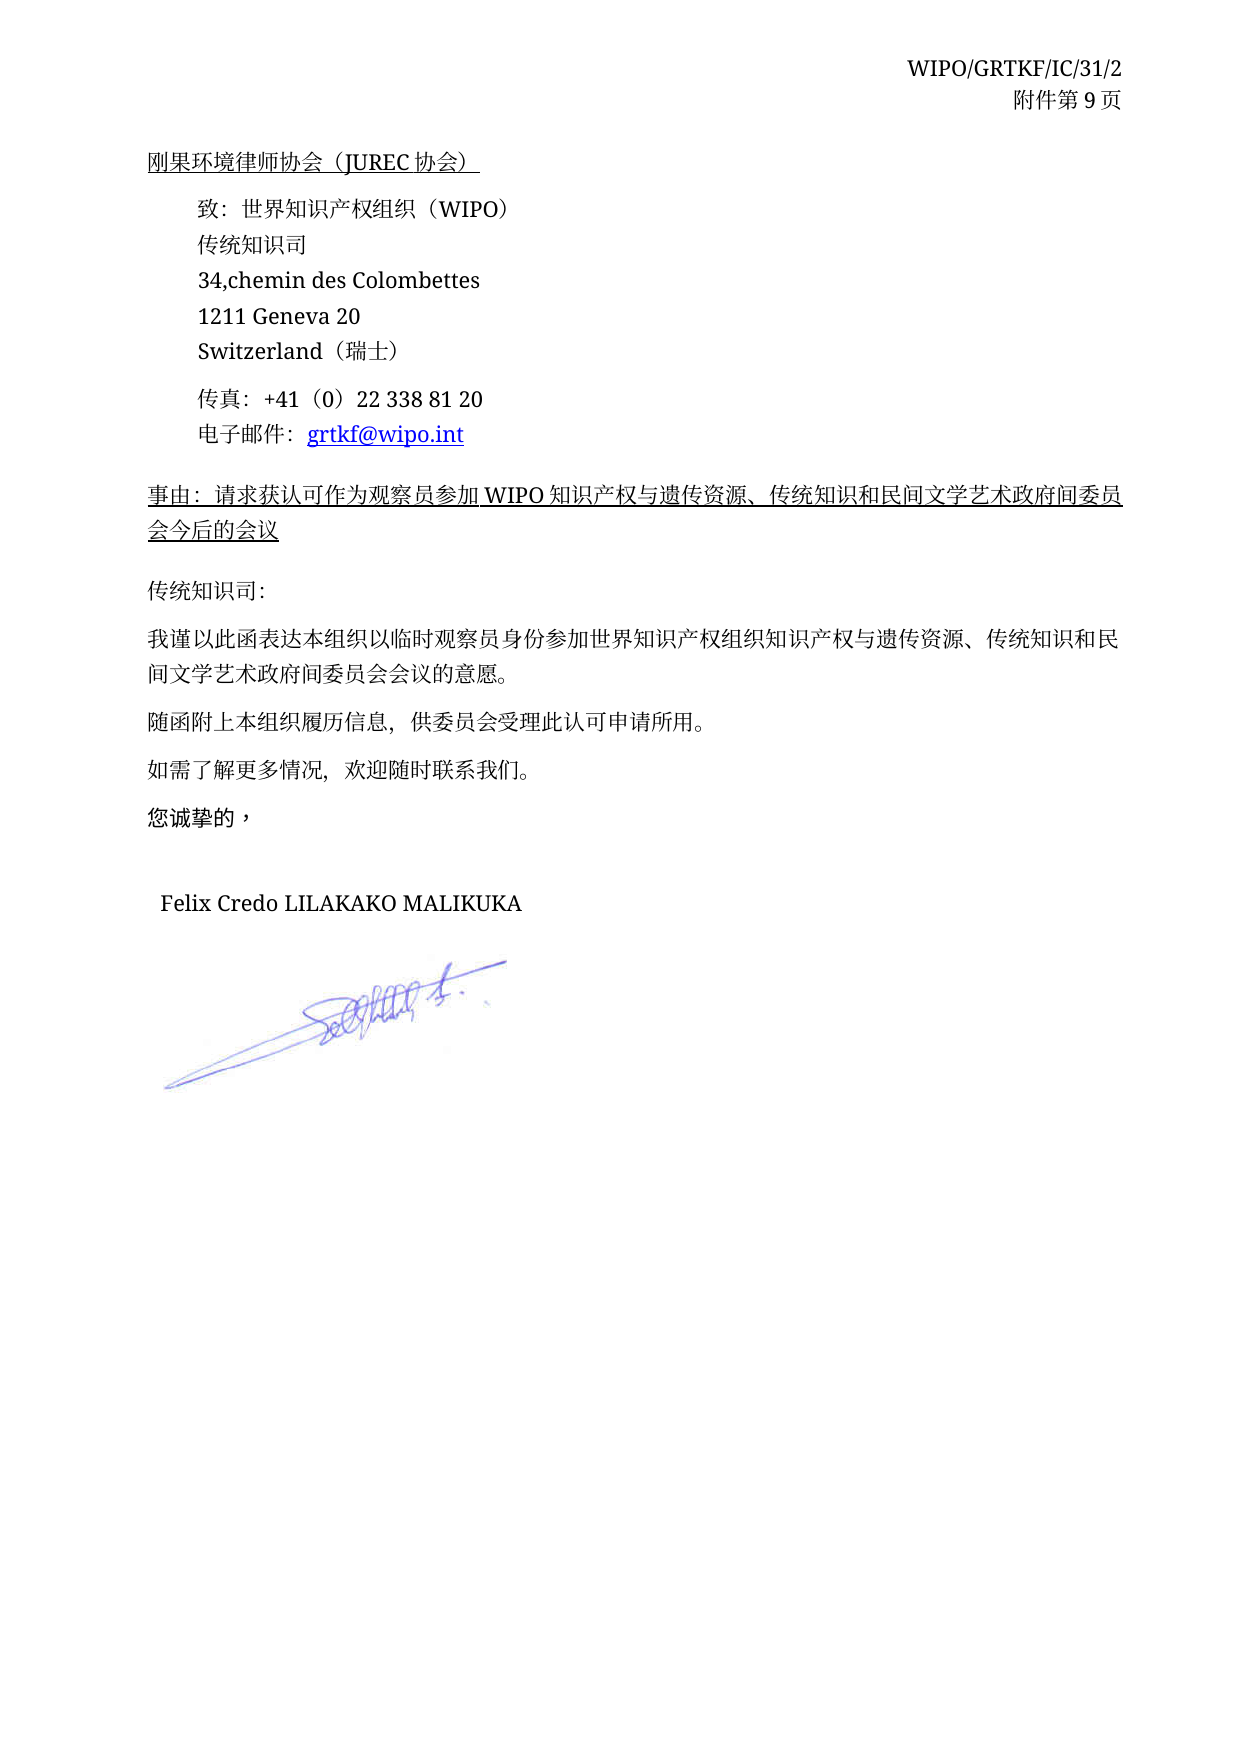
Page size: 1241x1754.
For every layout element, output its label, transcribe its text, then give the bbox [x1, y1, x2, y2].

text 传统知识司 [198, 224, 1124, 259]
picture [147, 930, 543, 1096]
text 随函附上本组织履历信息，供委员会受理此认可申请所用。 [148, 701, 1122, 737]
text 电子邮件：grtkf@wipo.int [198, 414, 1124, 449]
text 1211 Geneva 20 [198, 295, 1124, 330]
text 传统知识司： [148, 570, 1122, 605]
text 刚果环境律师协会（JUREC协会） [148, 141, 1122, 176]
text 传真：+41（0）22 338 81 20 [198, 378, 1124, 414]
text 我谨以此函表达本组织以临时观察员身份参加世界知识产权组织知识产权与遗传资源、传统知识和民间文学艺术政府间委员会会议的意愿。 [148, 618, 1122, 689]
text Switzerland（瑞士） [198, 330, 1124, 366]
text 如需了解更多情况，欢迎随时联系我们。 [148, 749, 1122, 784]
text 事由：请求获认可作为观察员参加WIPO知识产权与遗传资源、传统知识和民间文学艺术政府间委员会今后的会议 [148, 474, 1124, 545]
text 您诚挚的， [148, 797, 1122, 832]
text 致：世界知识产权组织（WIPO） [198, 189, 1124, 224]
text Felix Credo LILAKAKO MALIKUKA [160, 882, 1122, 918]
text 34,chemin des Colombettes [198, 259, 1124, 295]
